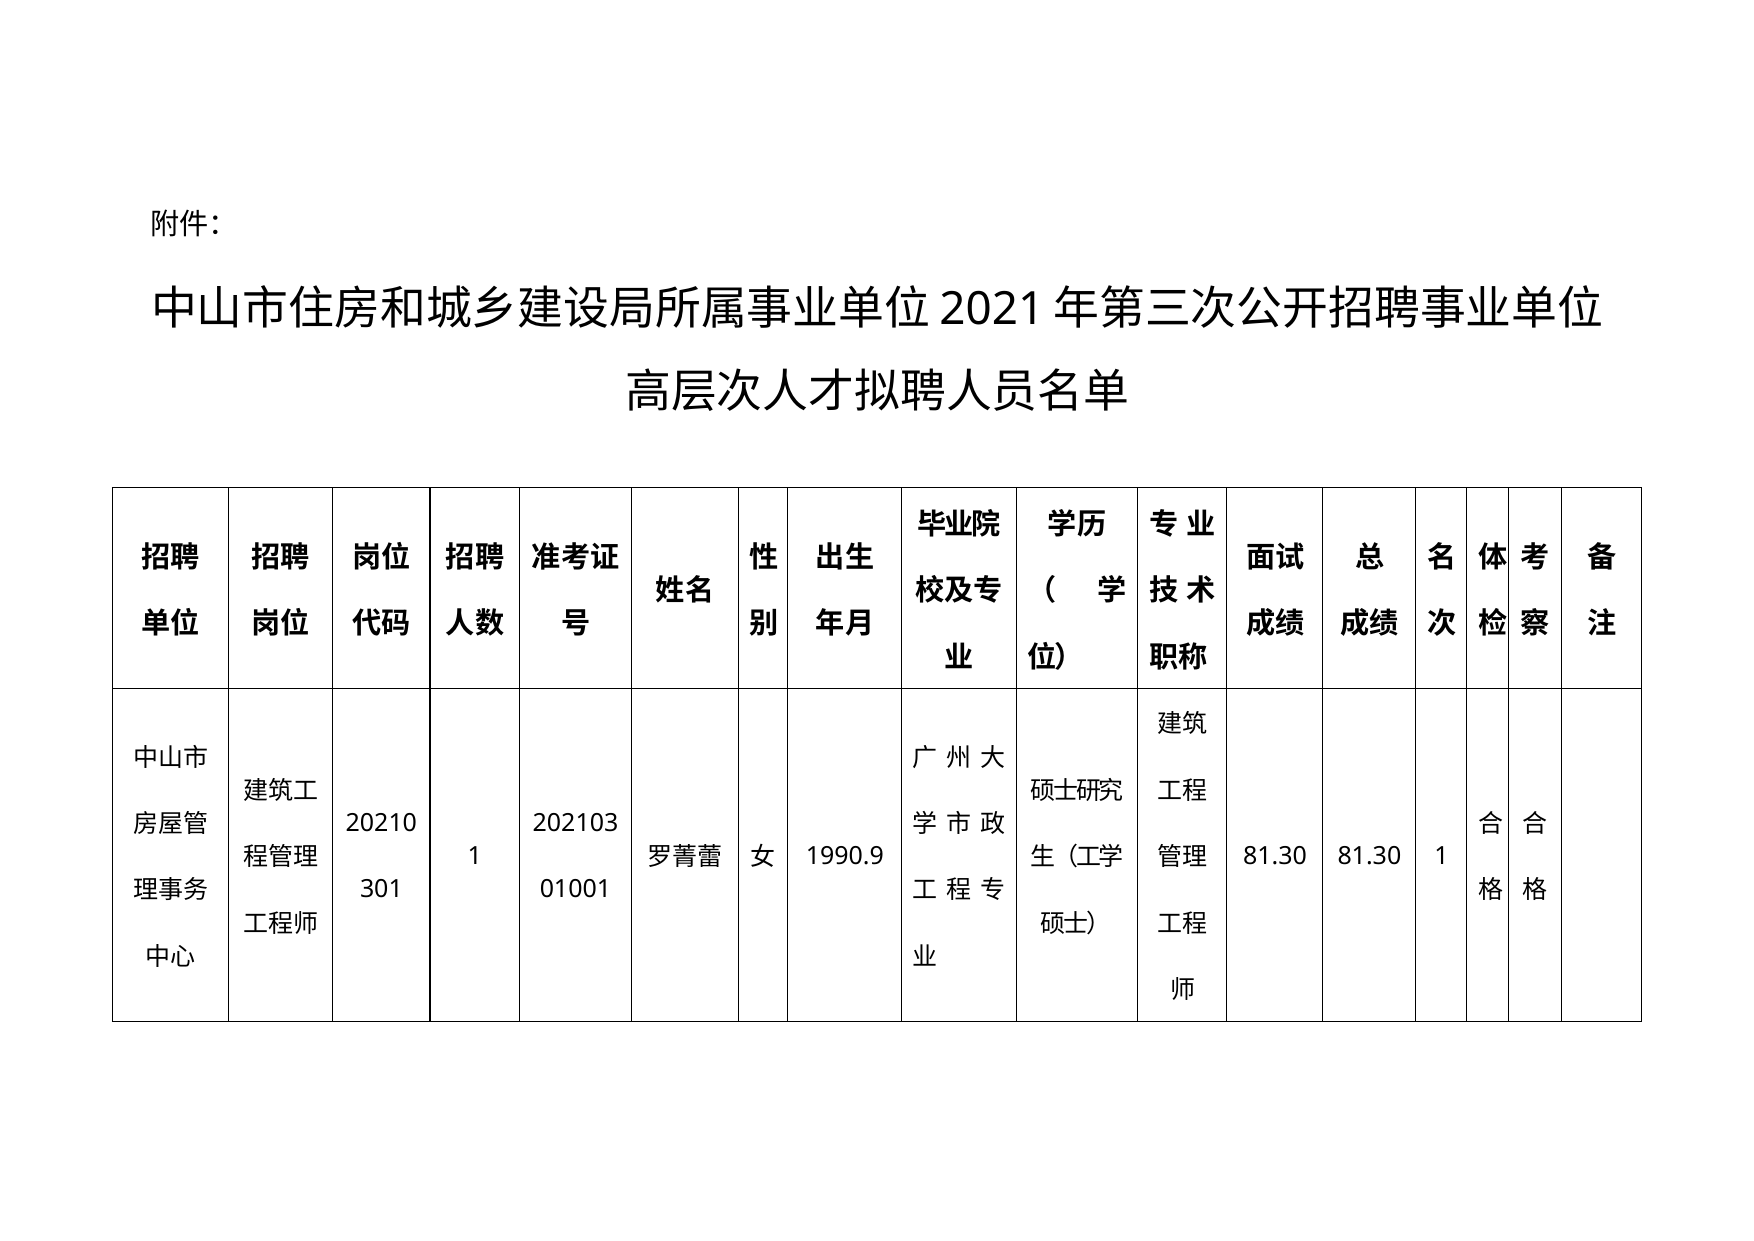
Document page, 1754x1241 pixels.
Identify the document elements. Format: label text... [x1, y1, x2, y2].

table_cell 中山市房屋管理事务中心 [113, 689, 228, 1021]
table_header 体检 [1467, 488, 1508, 688]
table_cell [1562, 689, 1641, 1021]
table_cell 合格 [1509, 689, 1561, 1021]
table_cell 合格 [1467, 689, 1508, 1021]
table_cell 建筑工程管理工程师 [1138, 689, 1226, 1021]
table_header 性别 [739, 488, 787, 688]
table_cell 硕士研究生（工学硕士） [1017, 689, 1137, 1021]
table_cell 1 [1416, 689, 1466, 1021]
table_cell 20210301 [333, 689, 429, 1021]
table_cell 81.30 [1323, 689, 1415, 1021]
table_cell 1 [431, 689, 519, 1021]
table_cell 20210301001 [520, 689, 631, 1021]
table_header 招聘 单位 [113, 488, 228, 688]
table_cell 81.30 [1227, 689, 1322, 1021]
table_header 招聘 岗位 [229, 488, 332, 688]
table_cell 罗菁蕾 [632, 689, 738, 1021]
table_header 岗位 代码 [333, 488, 429, 688]
table_cell 女 [739, 689, 787, 1021]
text 中山市住房和城乡建设局所属事业单位2021年第三次公开招聘事业单位高层次人才拟聘人员名单 [150, 254, 1604, 421]
table_header 考察 [1509, 488, 1561, 688]
table_header 名次 [1416, 488, 1466, 688]
table_header 招聘 人数 [431, 488, 519, 688]
table_cell 广州大学市政工程专业 [902, 689, 1016, 1021]
table_header 面试成绩 [1227, 488, 1322, 688]
table_cell 建筑工程管理工程师 [229, 689, 332, 1021]
table_header 总 成绩 [1323, 488, 1415, 688]
table_header 毕业院校及专业 [902, 488, 1016, 688]
table_cell 1990.9 [788, 689, 901, 1021]
text 附件： [150, 188, 1604, 254]
table_header 专业技术职称 [1138, 488, 1226, 688]
table_header 准考证号 [520, 488, 631, 688]
table_header 姓名 [632, 488, 738, 688]
table_header 备注 [1562, 488, 1641, 688]
table_header 出生 年月 [788, 488, 901, 688]
table_header 学历 （学位） [1017, 488, 1137, 688]
